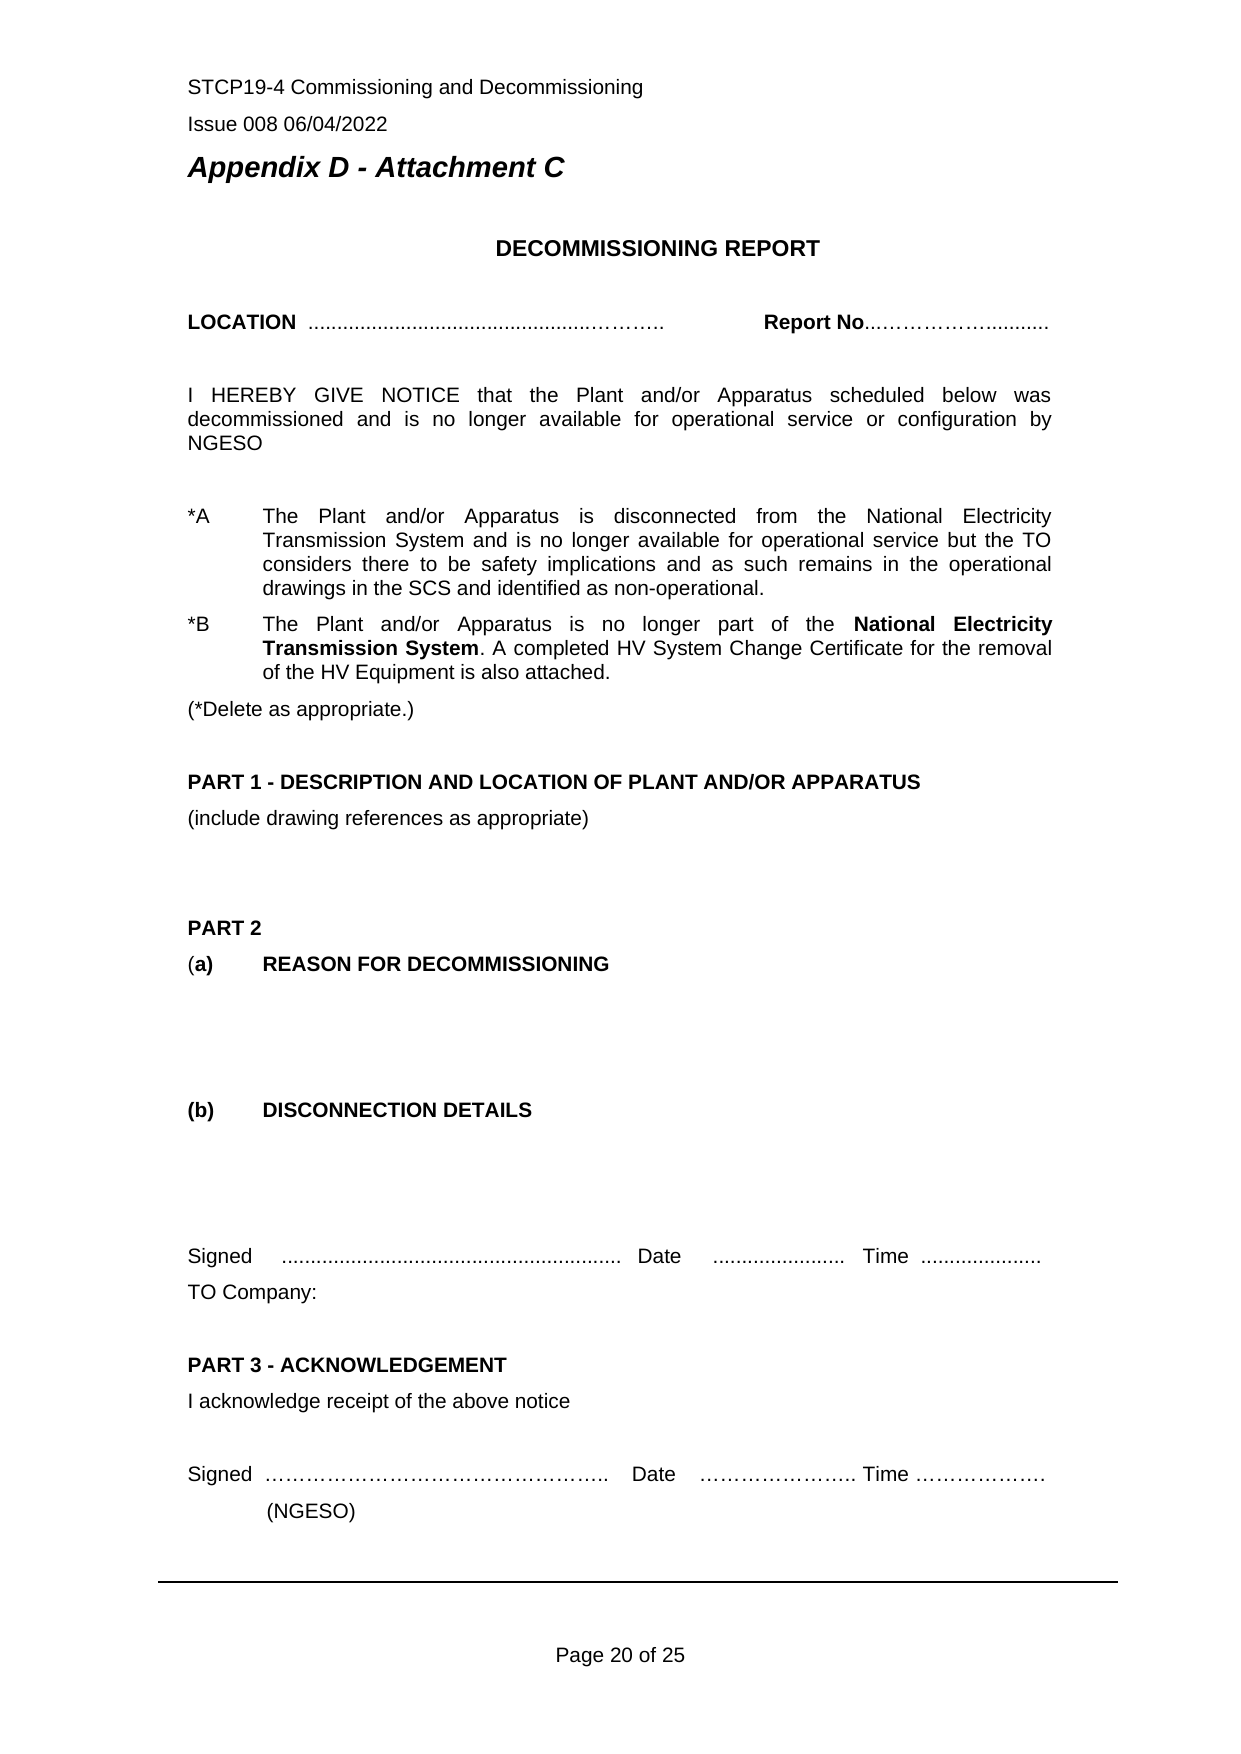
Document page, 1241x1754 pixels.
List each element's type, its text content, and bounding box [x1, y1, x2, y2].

text PART 2 [187, 915, 1053, 939]
text (include drawing references as appropriate) [187, 806, 1053, 830]
text I HEREBY GIVE NOTICE that the Plant and/or Apparatus scheduled below was decommissioned and is no longer available for operational service or configuration by NGESO [187, 383, 1053, 455]
text (*Delete as appropriate.) [187, 697, 1053, 721]
text (NGESO) [187, 1499, 1053, 1523]
text DECOMMISSIONING REPORT [262, 235, 1053, 261]
text Signed ........................................................... Date ....................... Time ..................... [187, 1243, 1053, 1267]
text PART 3 - ACKNOWLEDGEMENT [187, 1353, 1053, 1377]
text I acknowledge receipt of the above notice [187, 1389, 1053, 1413]
subtitle Appendix D - Attachment C [187, 150, 1053, 183]
text (b) DISCONNECTION DETAILS [187, 1098, 1053, 1122]
text TO Company: [187, 1280, 1053, 1304]
text *B The Plant and/or Apparatus is no longer part of the National Electricity Transmission System. A completed HV System Change Certificate for the removal of the HV Equipment is also attached. [187, 612, 1053, 684]
text *A The Plant and/or Apparatus is disconnected from the National Electricity Transmission System and is no longer available for operational service but the TO considers there to be safety implications and as such remains in the operational drawings in the SCS and identified as non-operational. [187, 504, 1053, 600]
text Signed ………………………………………….. Date ………………….. Time ………………. [187, 1462, 1053, 1486]
text (a) REASON FOR DECOMMISSIONING [187, 952, 1053, 976]
text LOCATION .................................................……….. Report No...……………........... [187, 310, 1053, 334]
text PART 1 - DESCRIPTION AND LOCATION OF PLANT AND/OR APPARATUS [187, 769, 1053, 793]
